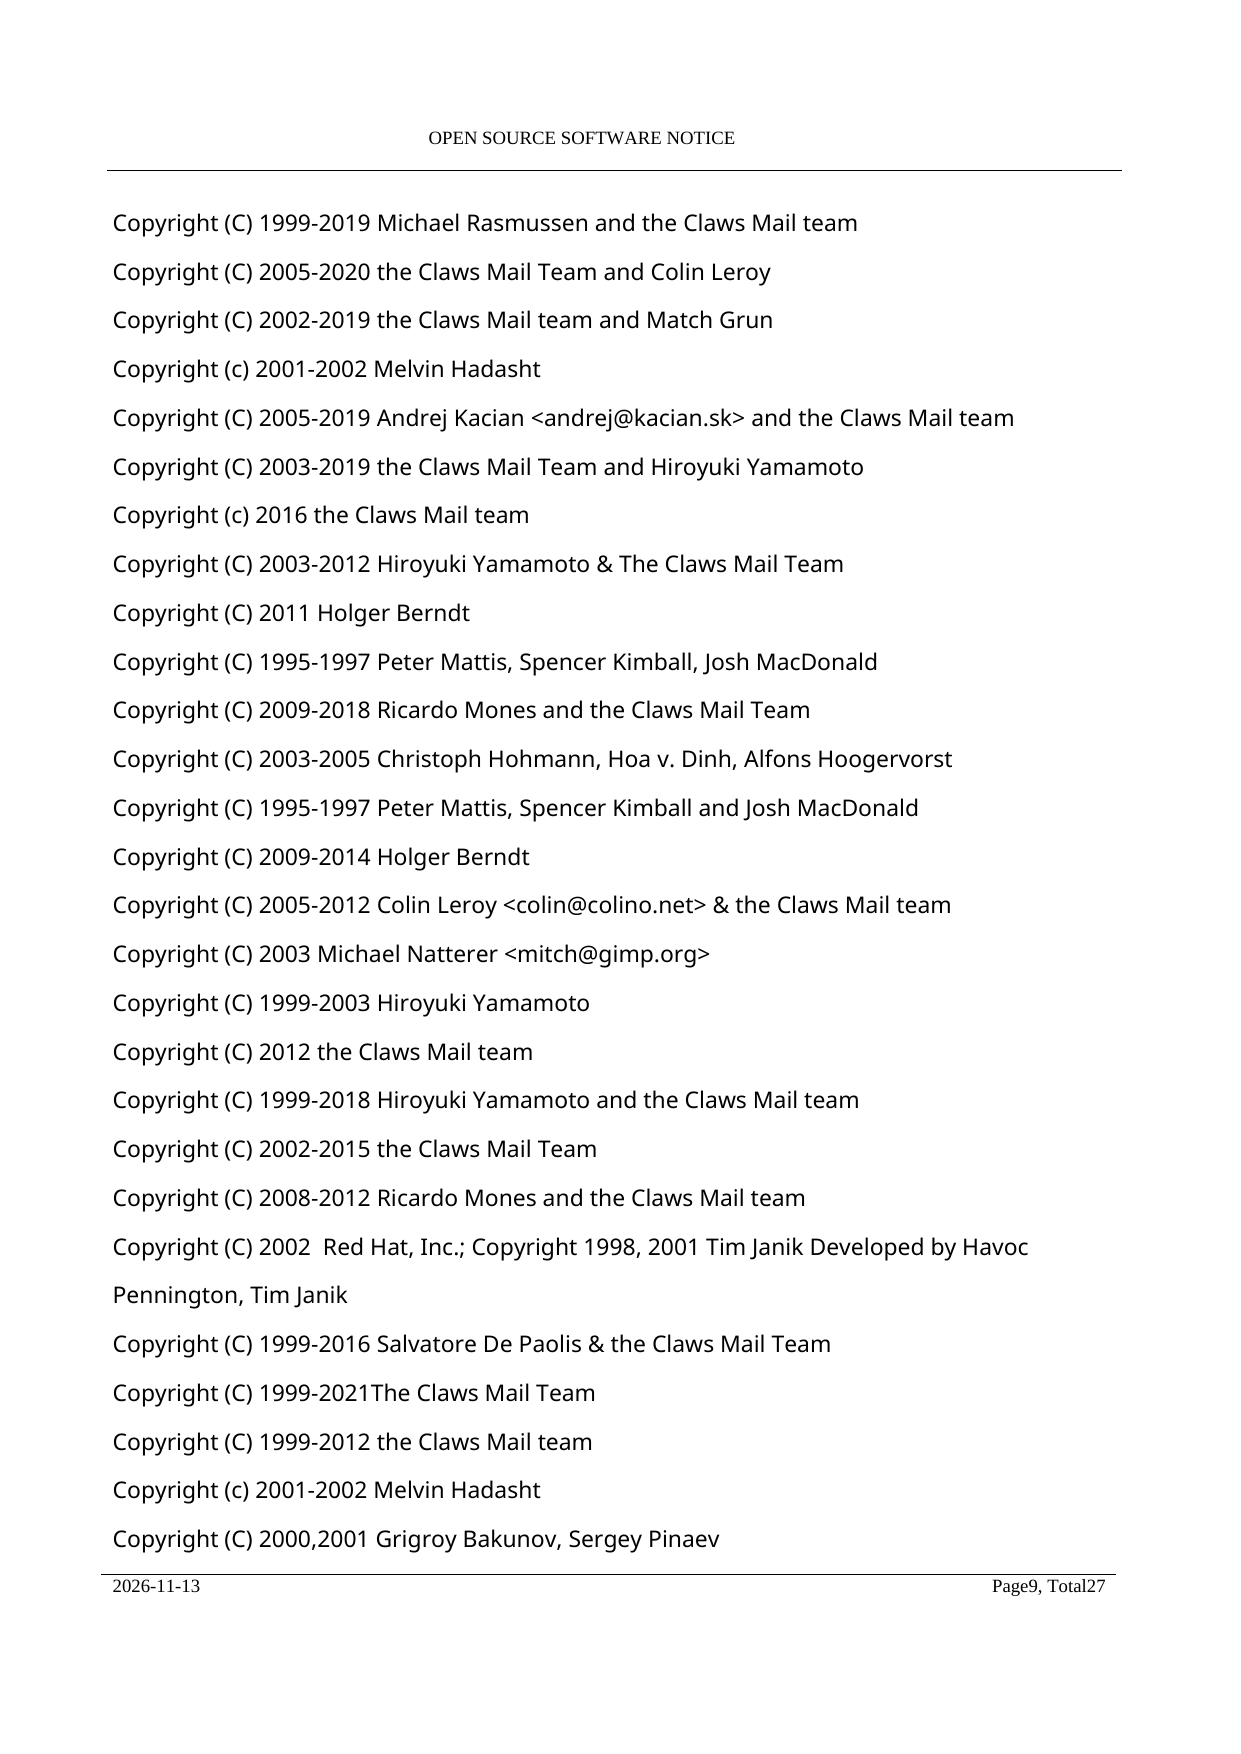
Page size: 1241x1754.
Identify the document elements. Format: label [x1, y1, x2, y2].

text [112, 206, 1128, 1555]
